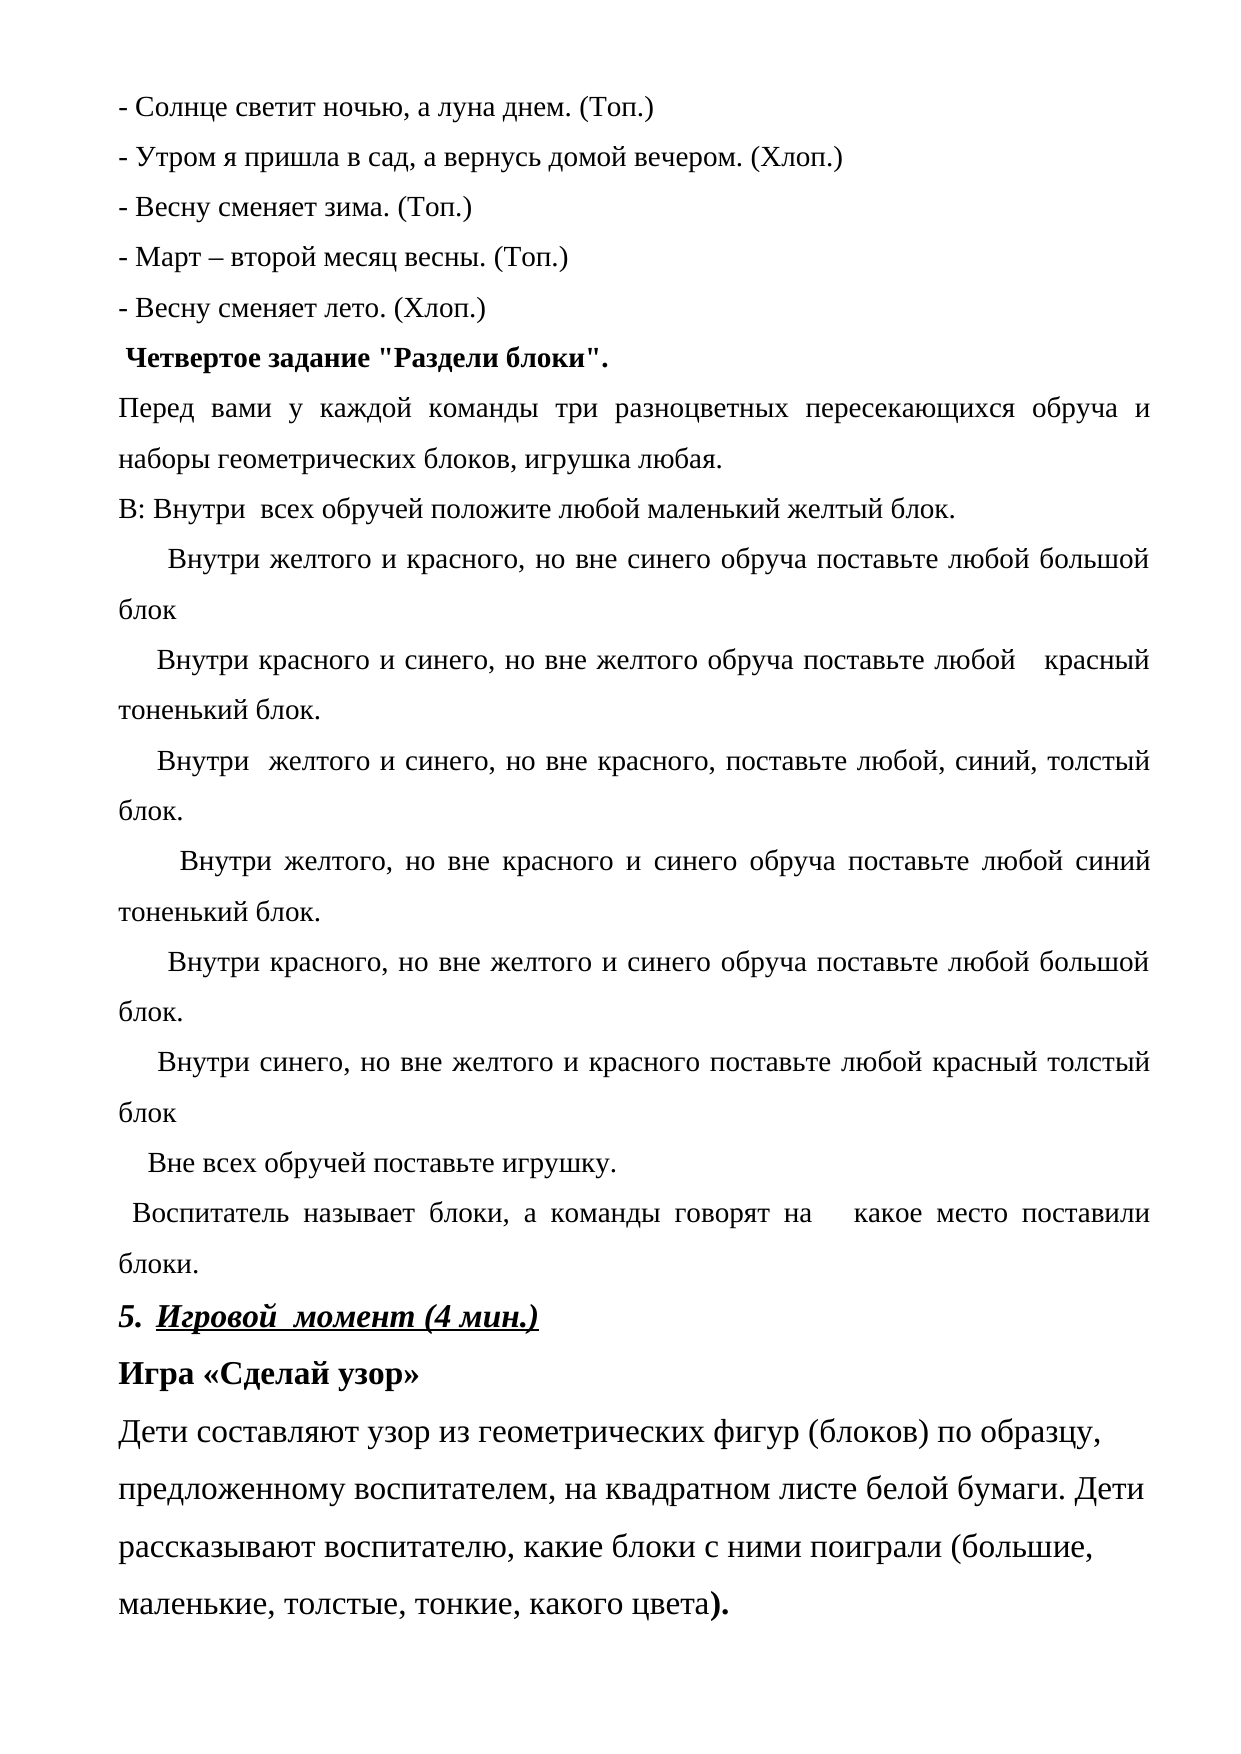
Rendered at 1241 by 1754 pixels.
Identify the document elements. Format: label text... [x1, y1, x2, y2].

text - Утром я пришла в сад, а вернусь домой вечером. (Хлоп.) [118, 139, 1152, 172]
text Внутри красного, но вне желтого и синего обруча поставьте любой большой блок. [118, 944, 1152, 1028]
text Дети составляют узор из геометрических фигур (блоков) по образцу, предложенному воспитателем, на квадратном листе белой бумаги. Дети рассказывают воспитателю, какие блоки с ними поиграли (большие, маленькие, толстые, тонкие, какого цвета). [118, 1411, 1152, 1622]
text Воспитатель называет блоки, а команды говорят на какое место поставили блоки. [118, 1196, 1152, 1279]
text Внутри красного и синего, но вне желтого обруча поставьте любой красный тоненький блок. [118, 642, 1152, 726]
text Четвертое задание "Раздели блоки". [118, 340, 1152, 374]
text Перед вами у каждой команды три разноцветных пересекающихся обруча и наборы геометрических блоков, игрушка любая. [118, 391, 1152, 474]
text Внутри желтого, но вне красного и синего обруча поставьте любой синий тоненький блок. [118, 843, 1152, 927]
text Внутри синего, но вне желтого и красного поставьте любой красный толстый блок [118, 1044, 1152, 1128]
text - Весну сменяет лето. (Хлоп.) [118, 290, 1152, 323]
text Внутри желтого и красного, но вне синего обруча поставьте любой большой блок [118, 541, 1152, 625]
text - Солнце светит ночью, а луна днем. (Топ.) [118, 89, 1152, 122]
text Внутри желтого и синего, но вне красного, поставьте любой, синий, толстый блок. [118, 743, 1152, 827]
text Игра «Сделай узор» [118, 1354, 1152, 1392]
list Игровой момент (4 мин.) [118, 1296, 1152, 1334]
text - Март – второй месяц весны. (Топ.) [118, 239, 1152, 273]
text В: Внутри всех обручей положите любой маленький желтый блок. [118, 491, 1152, 525]
text Вне всех обручей поставьте игрушку. [118, 1145, 1152, 1179]
text - Весну сменяет зима. (Топ.) [118, 189, 1152, 223]
